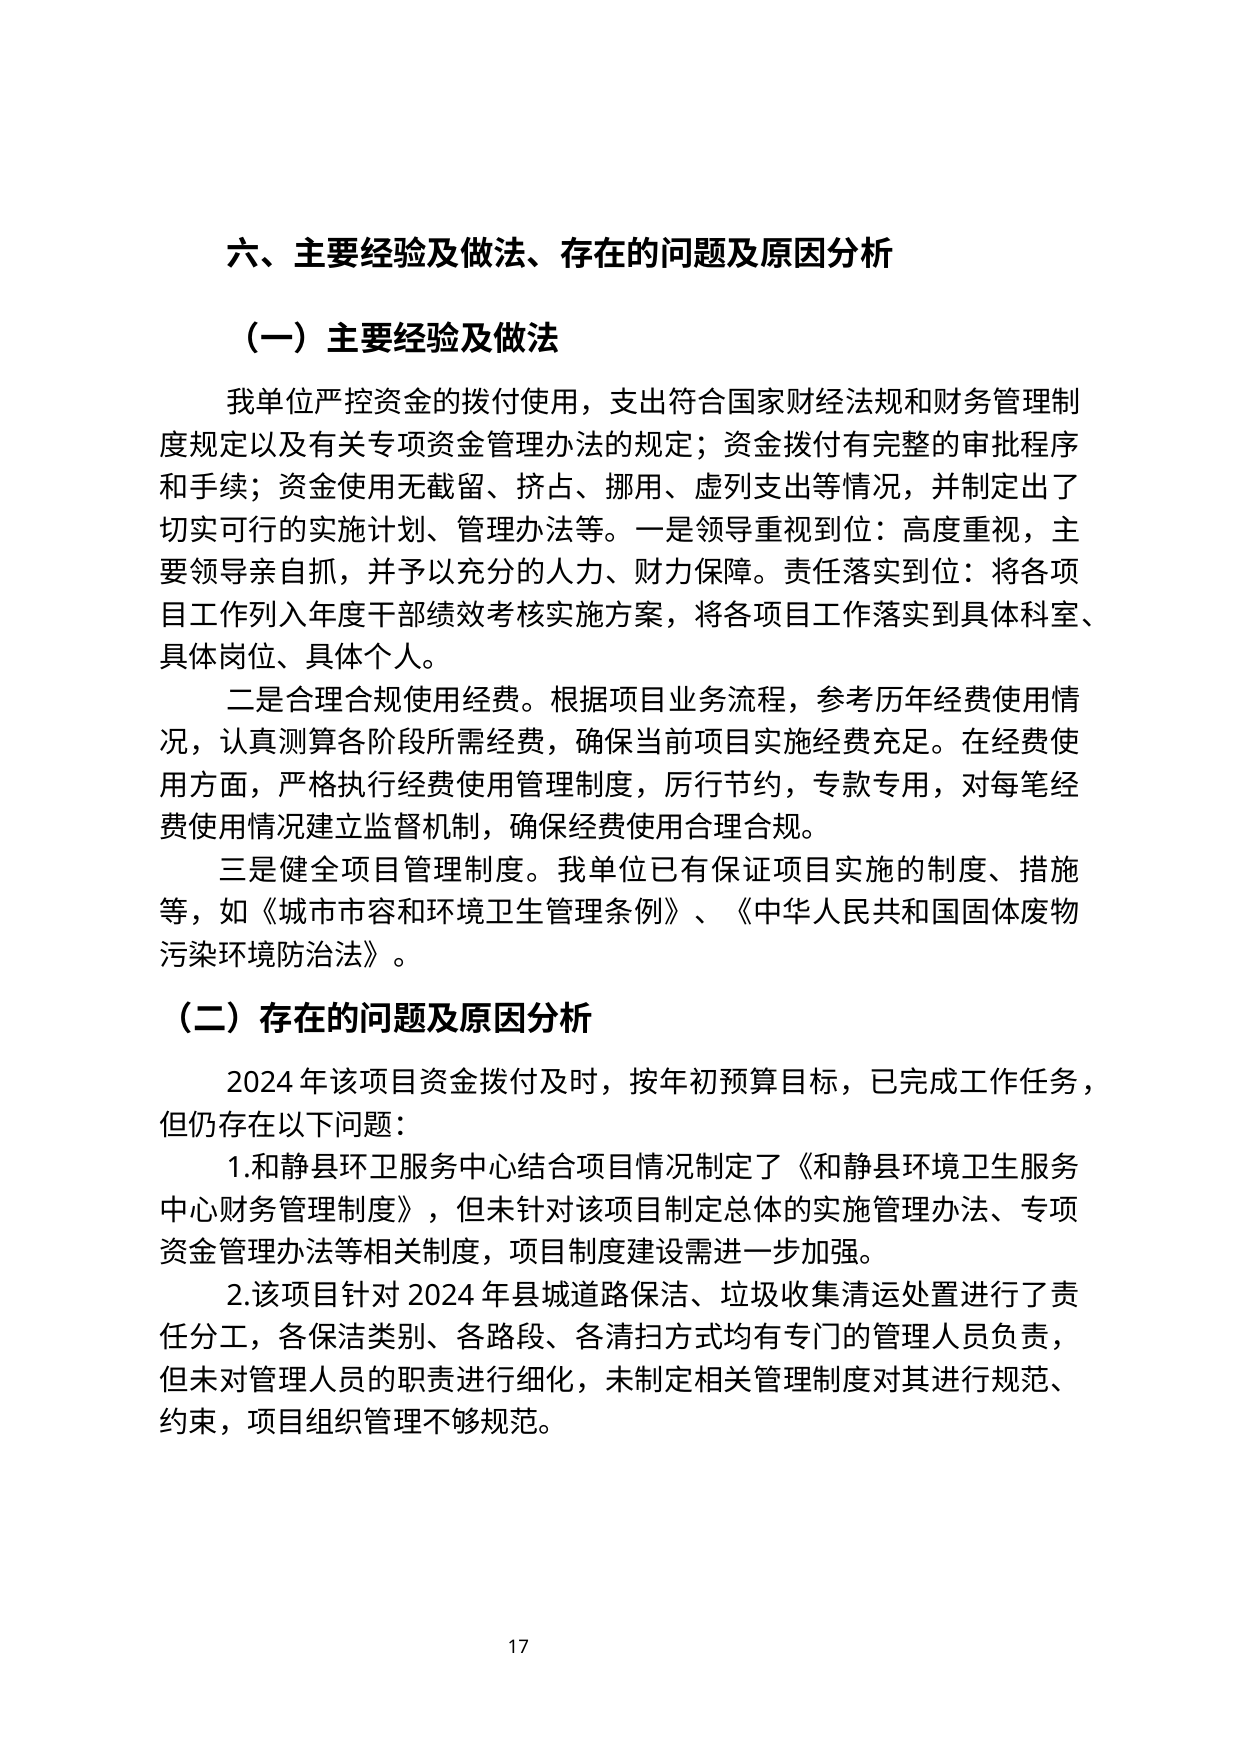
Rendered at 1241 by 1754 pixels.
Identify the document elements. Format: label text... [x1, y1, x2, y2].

subtitle 主要经验及做法 [159, 294, 1081, 379]
text 三是健全项目管理制度。我单位已有保证项目实施的制度、措施等，如《城市市容和环境卫生管理条例》、《中华人民共和国固体废物污染环境防治法》。 [159, 846, 1081, 974]
text 二是合理合规使用经费。根据项目业务流程，参考历年经费使用情况，认真测算各阶段所需经费，确保当前项目实施经费充足。在经费使用方面，严格执行经费使用管理制度，厉行节约，专款专用，对每笔经费使用情况建立监督机制，确保经费使用合理合规。 [159, 676, 1081, 846]
subtitle （二）存在的问题及原因分析 [159, 974, 1081, 1059]
subtitle 1.和静县环卫服务中心结合项目情况制定了《和静县环境卫生服务中心财务管理制度》，但未针对该项目制定总体的实施管理办法、专项资金管理办法等相关制度，项目制度建设需进一步加强。 [159, 1144, 1081, 1271]
subtitle 2024年该项目资金拨付及时，按年初预算目标，已完成工作任务，但仍存在以下问题： [159, 1059, 1081, 1144]
text 2.该项目针对2024年县城道路保洁、垃圾收集清运处置进行了责任分工，各保洁类别、各路段、各清扫方式均有专门的管理人员负责，但未对管理人员的职责进行细化，未制定相关管理制度对其进行规范、约束，项目组织管理不够规范。 [159, 1271, 1081, 1441]
subtitle 六、主要经验及做法、存在的问题及原因分析 [159, 209, 1081, 294]
text 我单位严控资金的拨付使用，支出符合国家财经法规和财务管理制度规定以及有关专项资金管理办法的规定；资金拨付有完整的审批程序和手续；资金使用无截留、挤占、挪用、虚列支出等情况，并制定出了切实可行的实施计划、管理办法等。一是领导重视到位：高度重视，主要领导亲自抓，并予以充分的人力、财力保障。责任落实到位：将各项目工作列入年度干部绩效考核实施方案，将各项目工作落实到具体科室、具体岗位、具体个人。 [159, 379, 1081, 676]
